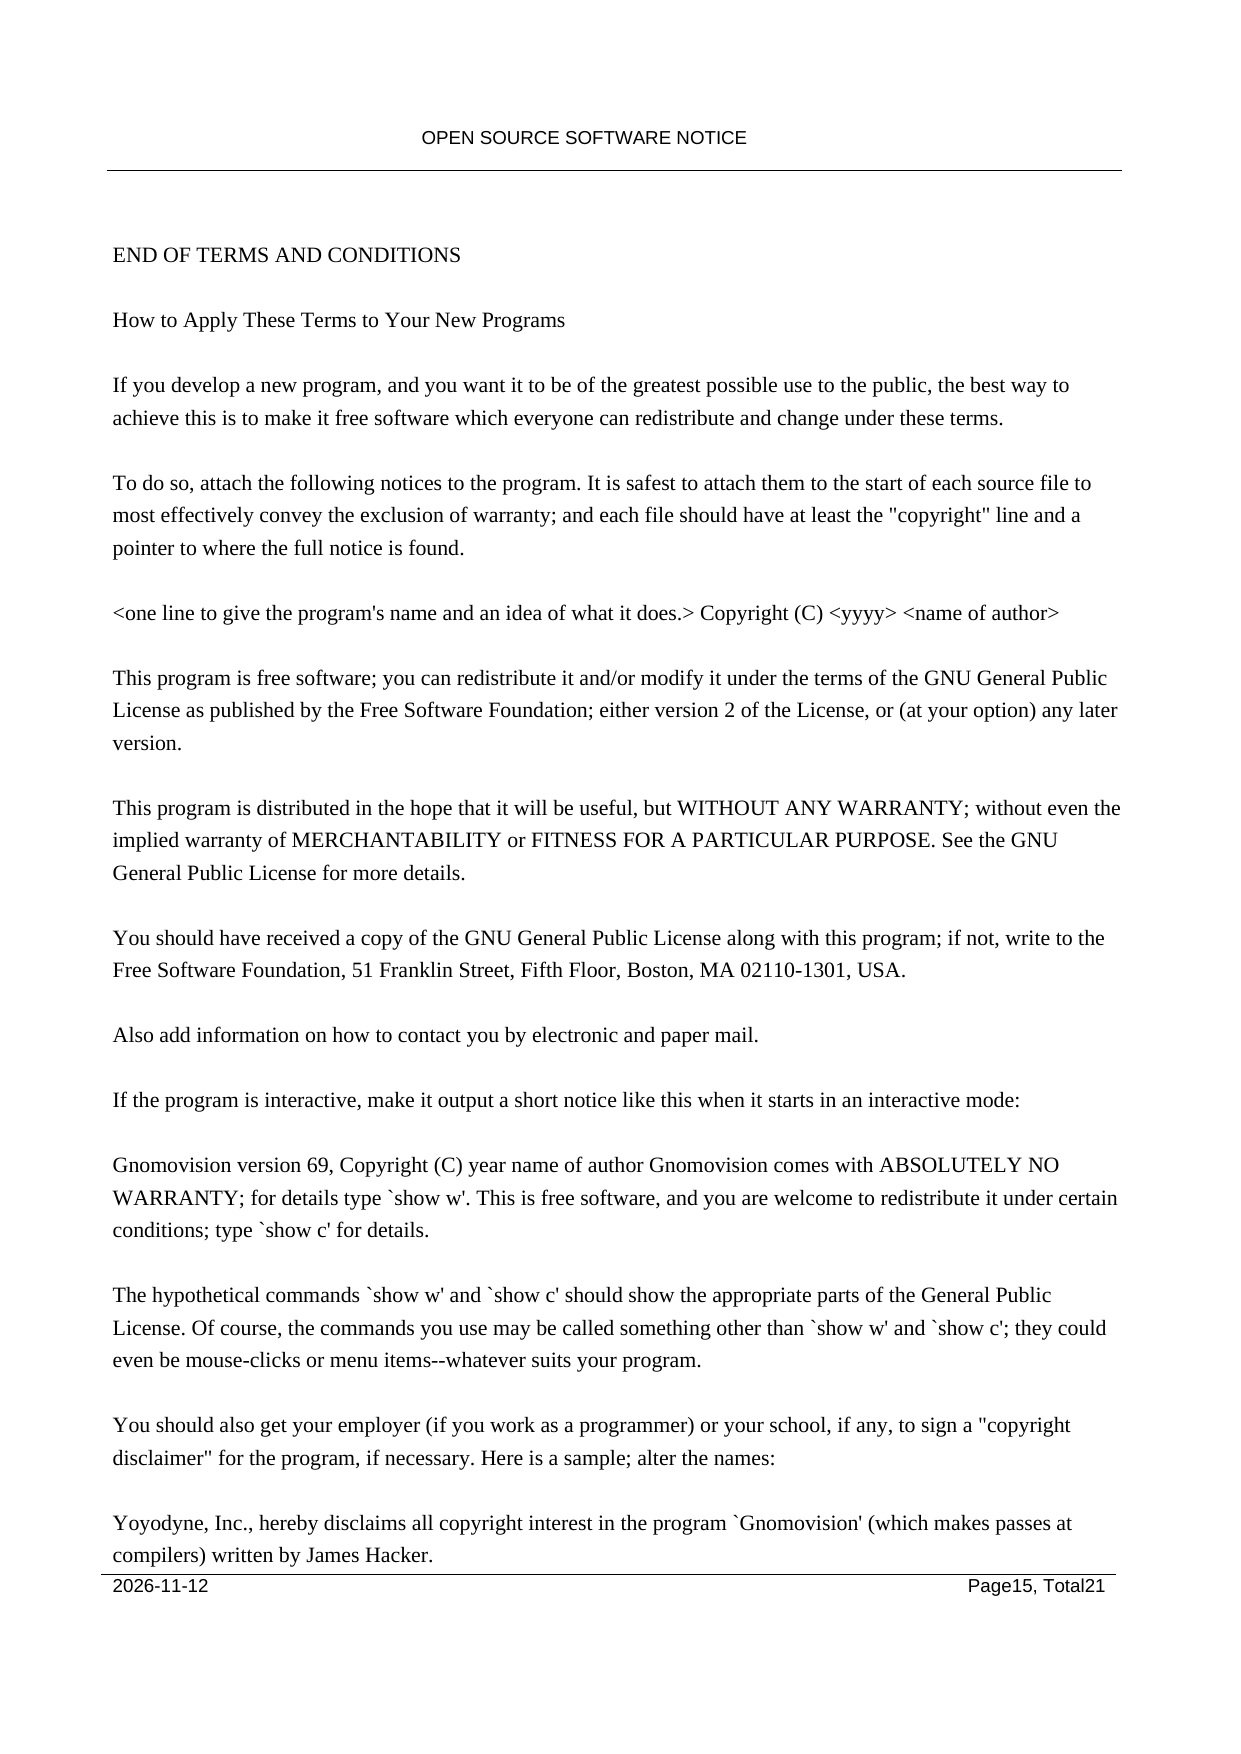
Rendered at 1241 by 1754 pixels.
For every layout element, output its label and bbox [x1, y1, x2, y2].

text [112, 206, 1128, 1571]
